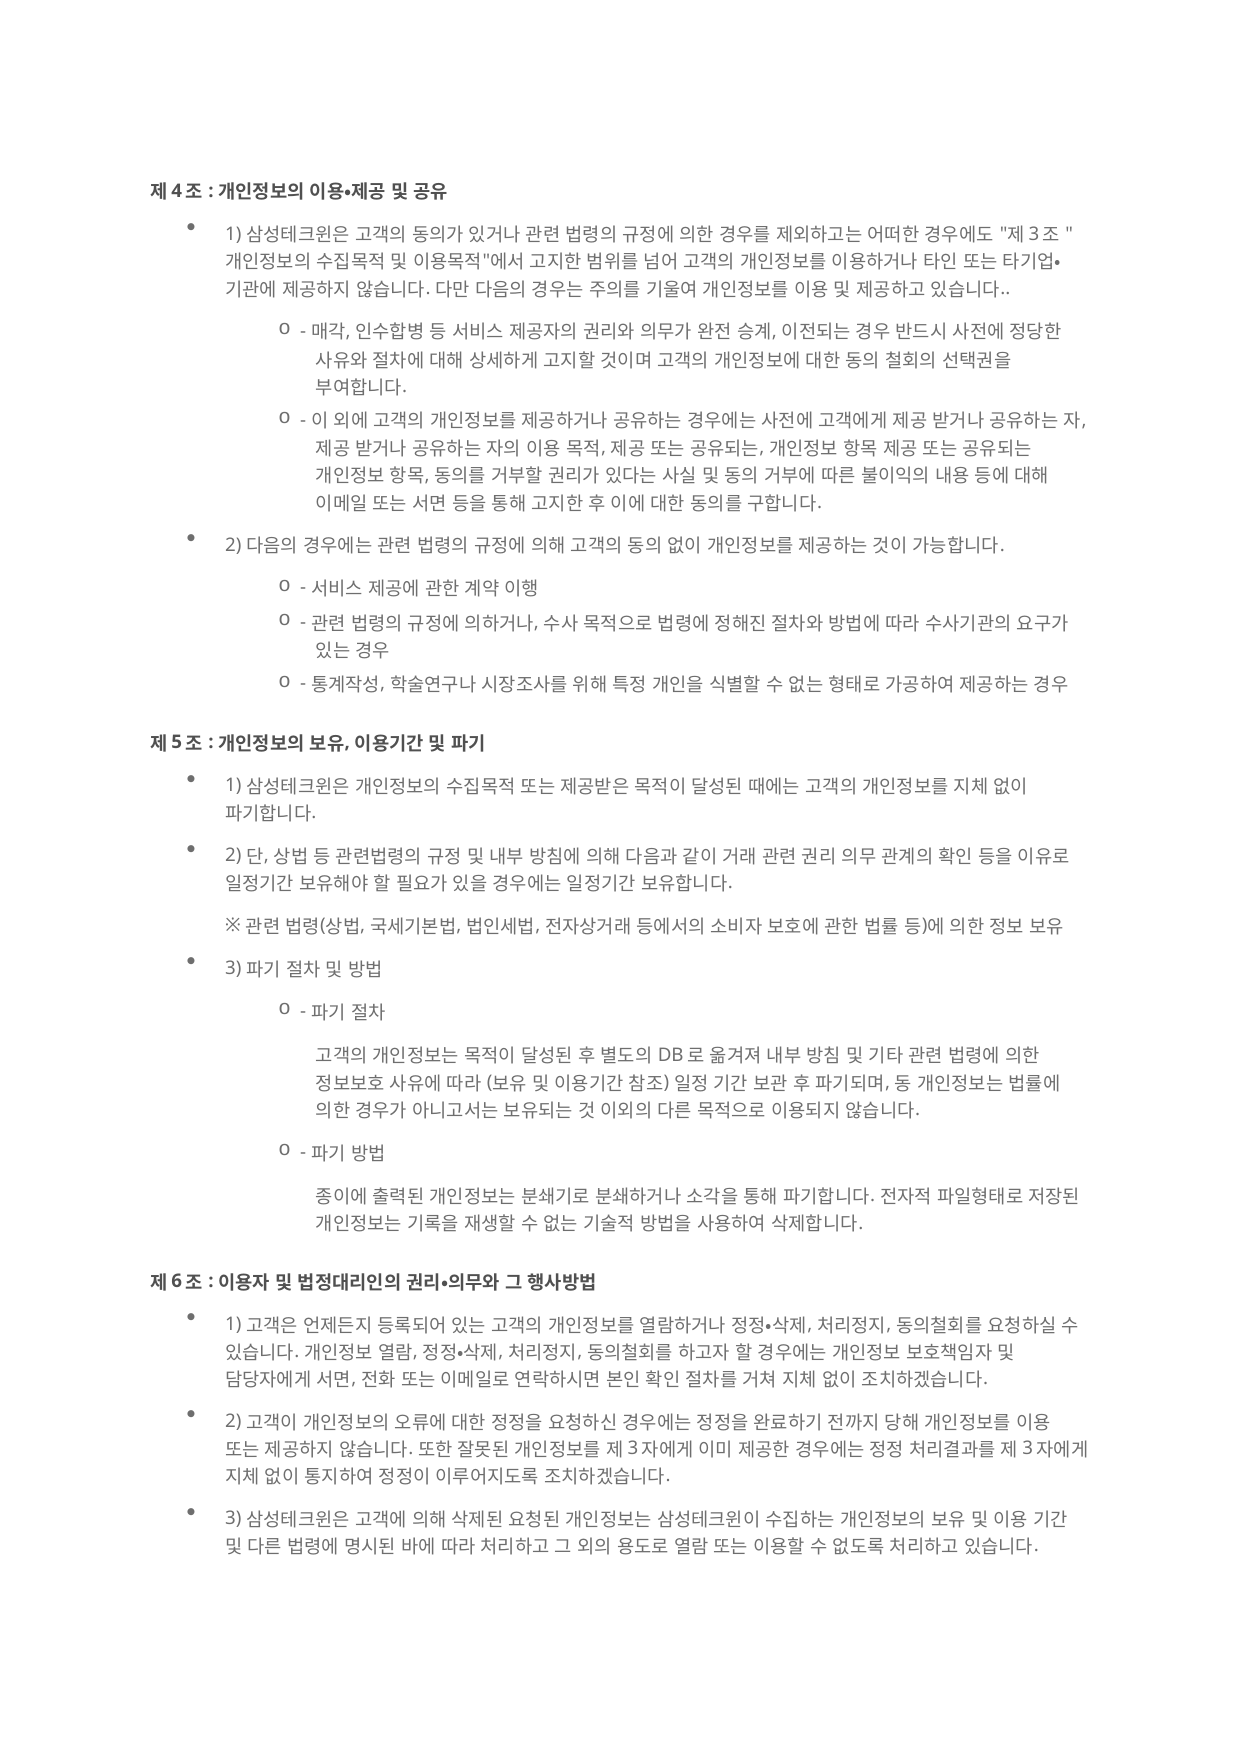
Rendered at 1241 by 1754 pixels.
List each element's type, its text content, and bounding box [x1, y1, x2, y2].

list - 이 외에 고객의 개인정보를 제공하거나 공유하는 경우에는 사전에 고객에게 제공 받거나 공유하는 자, 제공 받거나 공유하는 자의 이용 목적, 제공 또는 공유되는, 개인정보 항목 제공 또는 공유되는 개인정보 항목, 동의를 거부할 권리가 있다는 사실 및 동의 거부에 따른 불이익의 내용 등에 대해 이메일 또는 서면 등을 통해 고지한 후 이에 대한 동의를 구합니다. [278, 406, 1090, 515]
list - 매각, 인수합병 등 서비스 제공자의 권리와 의무가 완전 승계, 이전되는 경우 반드시 사전에 정당한 사유와 절차에 대해 상세하게 고지할 것이며 고객의 개인정보에 대한 동의 철회의 선택권을 부여합니다. [278, 317, 1090, 399]
list - 파기 방법 [278, 1138, 1090, 1166]
list - 서비스 제공에 관한 계약 이행 [278, 574, 1090, 602]
text 제6조 : 이용자 및 법정대리인의 권리•의무와 그 행사방법 [150, 1267, 1090, 1294]
list 3) 파기 절차 및 방법 [187, 954, 1090, 982]
list 1) 삼성테크윈은 개인정보의 수집목적 또는 제공받은 목적이 달성된 때에는 고객의 개인정보를 지체 없이 파기합니다. [187, 772, 1090, 826]
list 1) 삼성테크윈은 고객의 동의가 있거나 관련 법령의 규정에 의한 경우를 제외하고는 어떠한 경우에도 "제3조 "개인정보의 수집목적 및 이용목적"에서 고지한 범위를 넘어 고객의 개인정보를 이용하거나 타인 또는 타기업•기관에 제공하지 않습니다. 다만 다음의 경우는 주의를 기울여 개인정보를 이용 및 제공하고 있습니다.. [187, 220, 1090, 302]
text 종이에 출력된 개인정보는 분쇄기로 분쇄하거나 소각을 통해 파기합니다. 전자적 파일형태로 저장된 개인정보는 기록을 재생할 수 없는 기술적 방법을 사용하여 삭제합니다. [316, 1182, 1090, 1236]
text 제5조 : 개인정보의 보유, 이용기간 및 파기 [150, 729, 1090, 756]
list 3) 삼성테크윈은 고객에 의해 삭제된 요청된 개인정보는 삼성테크윈이 수집하는 개인정보의 보유 및 이용 기간 및 다른 법령에 명시된 바에 따라 처리하고 그 외의 용도로 열람 또는 이용할 수 없도록 처리하고 있습니다. [187, 1504, 1090, 1559]
text ※ 관련 법령(상법, 국세기본법, 법인세법, 전자상거래 등에서의 소비자 보호에 관한 법률 등)에 의한 정보 보유 [225, 912, 1090, 939]
text 고객의 개인정보는 목적이 달성된 후 별도의 DB로 옮겨져 내부 방침 및 기타 관련 법령에 의한 정보보호 사유에 따라 (보유 및 이용기간 참조) 일정 기간 보관 후 파기되며, 동 개인정보는 법률에 의한 경우가 아니고서는 보유되는 것 이외의 다른 목적으로 이용되지 않습니다. [316, 1041, 1090, 1122]
list 2) 단, 상법 등 관련법령의 규정 및 내부 방침에 의해 다음과 같이 거래 관련 권리 의무 관계의 확인 등을 이유로 일정기간 보유해야 할 필요가 있을 경우에는 일정기간 보유합니다. [187, 842, 1090, 896]
text 제4조 : 개인정보의 이용•제공 및 공유 [150, 177, 1090, 204]
list 2) 다음의 경우에는 관련 법령의 규정에 의해 고객의 동의 없이 개인정보를 제공하는 것이 가능합니다. [187, 531, 1090, 558]
list - 파기 절차 [278, 997, 1090, 1025]
list - 통계작성, 학술연구나 시장조사를 위해 특정 개인을 식별할 수 없는 형태로 가공하여 제공하는 경우 [278, 669, 1090, 698]
list - 관련 법령의 규정에 의하거나, 수사 목적으로 법령에 정해진 절차와 방법에 따라 수사기관의 요구가 있는 경우 [278, 608, 1090, 663]
list 1) 고객은 언제든지 등록되어 있는 고객의 개인정보를 열람하거나 정정•삭제, 처리정지, 동의철회를 요청하실 수 있습니다. 개인정보 열람, 정정•삭제, 처리정지, 동의철회를 하고자 할 경우에는 개인정보 보호책임자 및 담당자에게 서면, 전화 또는 이메일로 연락하시면 본인 확인 절차를 거쳐 지체 없이 조치하겠습니다. [187, 1310, 1090, 1392]
list 2) 고객이 개인정보의 오류에 대한 정정을 요청하신 경우에는 정정을 완료하기 전까지 당해 개인정보를 이용 또는 제공하지 않습니다. 또한 잘못된 개인정보를 제3자에게 이미 제공한 경우에는 정정 처리결과를 제3자에게 지체 없이 통지하여 정정이 이루어지도록 조치하겠습니다. [187, 1407, 1090, 1489]
